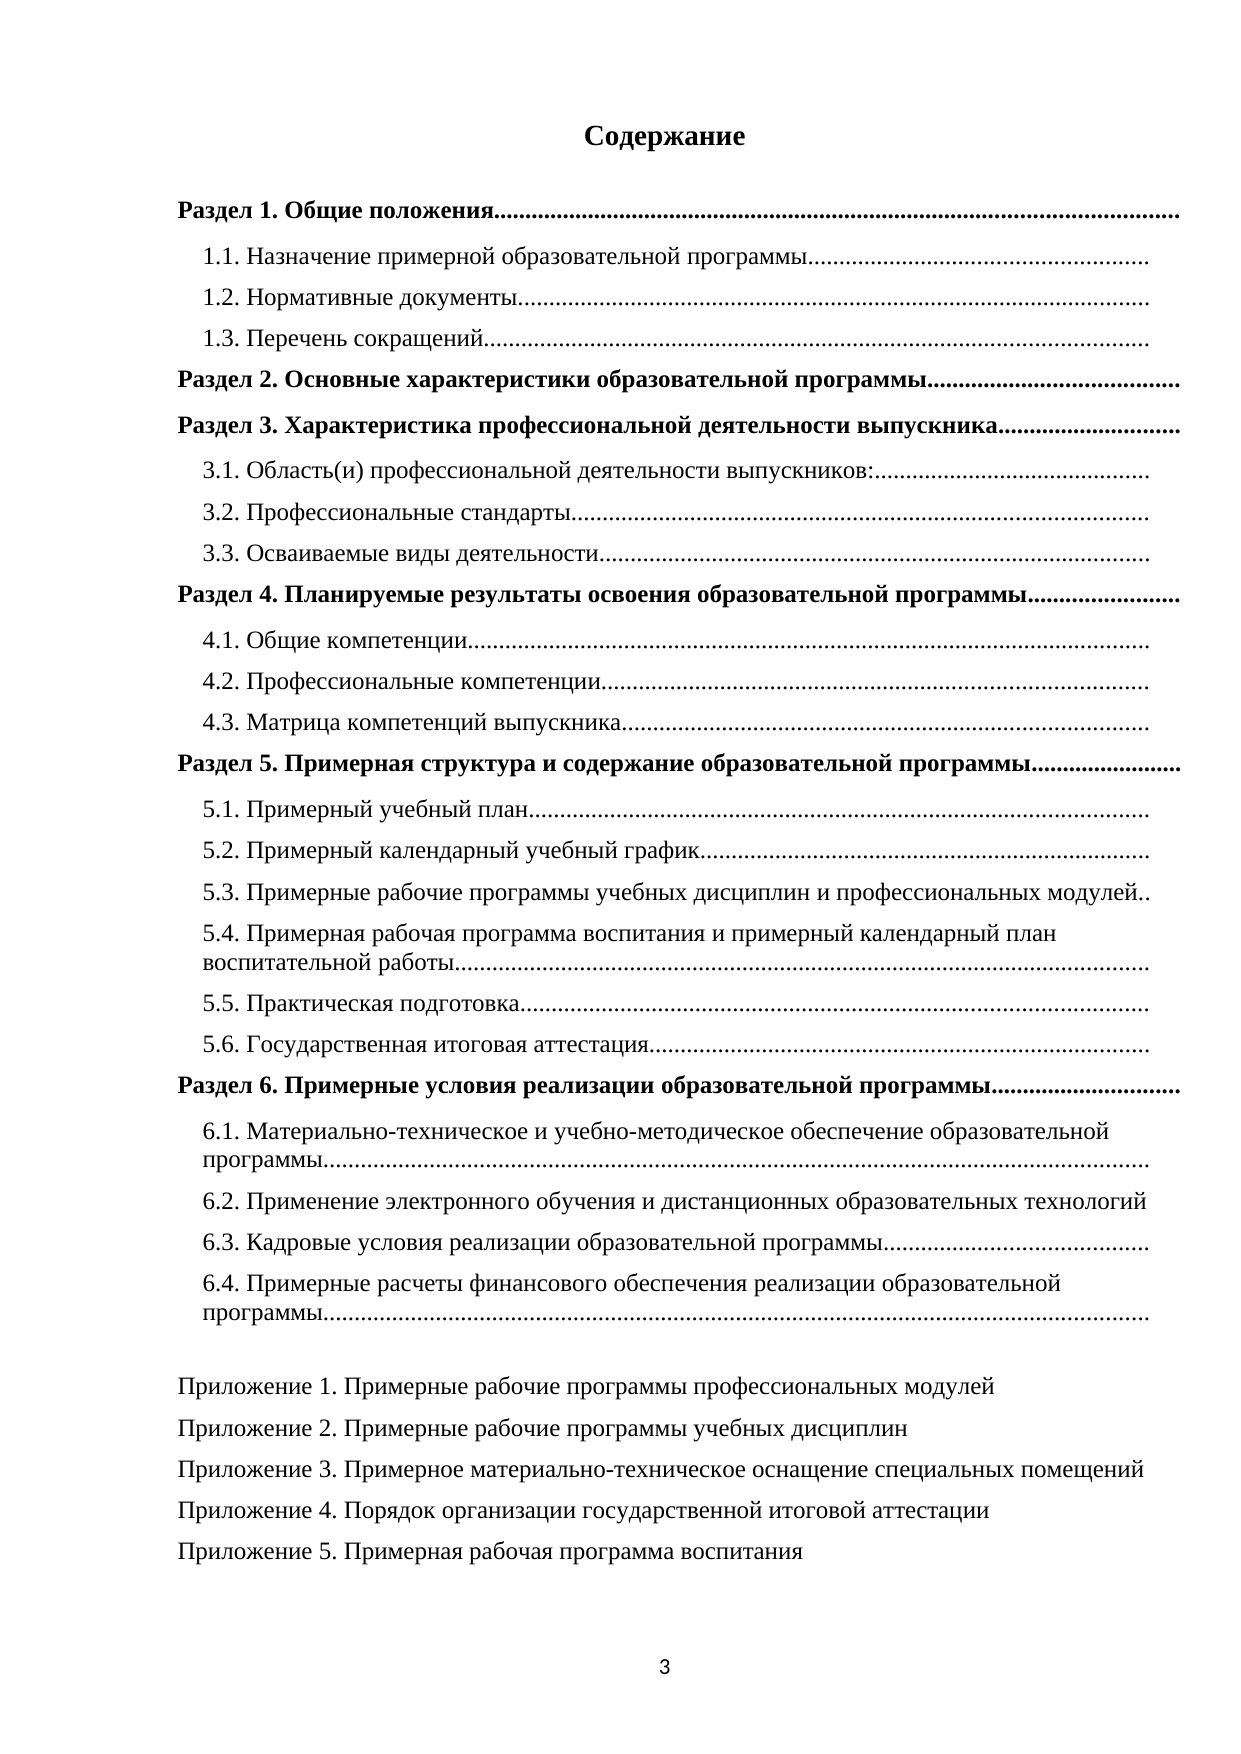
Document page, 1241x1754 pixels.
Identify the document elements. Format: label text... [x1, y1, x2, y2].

text Приложение 1. Примерные рабочие программы профессиональных модулей [177, 1371, 1152, 1400]
text Приложение 4. Порядок организации государственной итоговой аттестации [177, 1495, 1152, 1524]
text Содержание [177, 118, 1152, 152]
text Приложение 3. Примерное материально-техническое оснащение специальных помещений [177, 1454, 1152, 1483]
text Приложение 2. Примерные рабочие программы учебных дисциплин [177, 1413, 1152, 1441]
text Приложение 5. Примерная рабочая программа воспитания [177, 1536, 1152, 1565]
